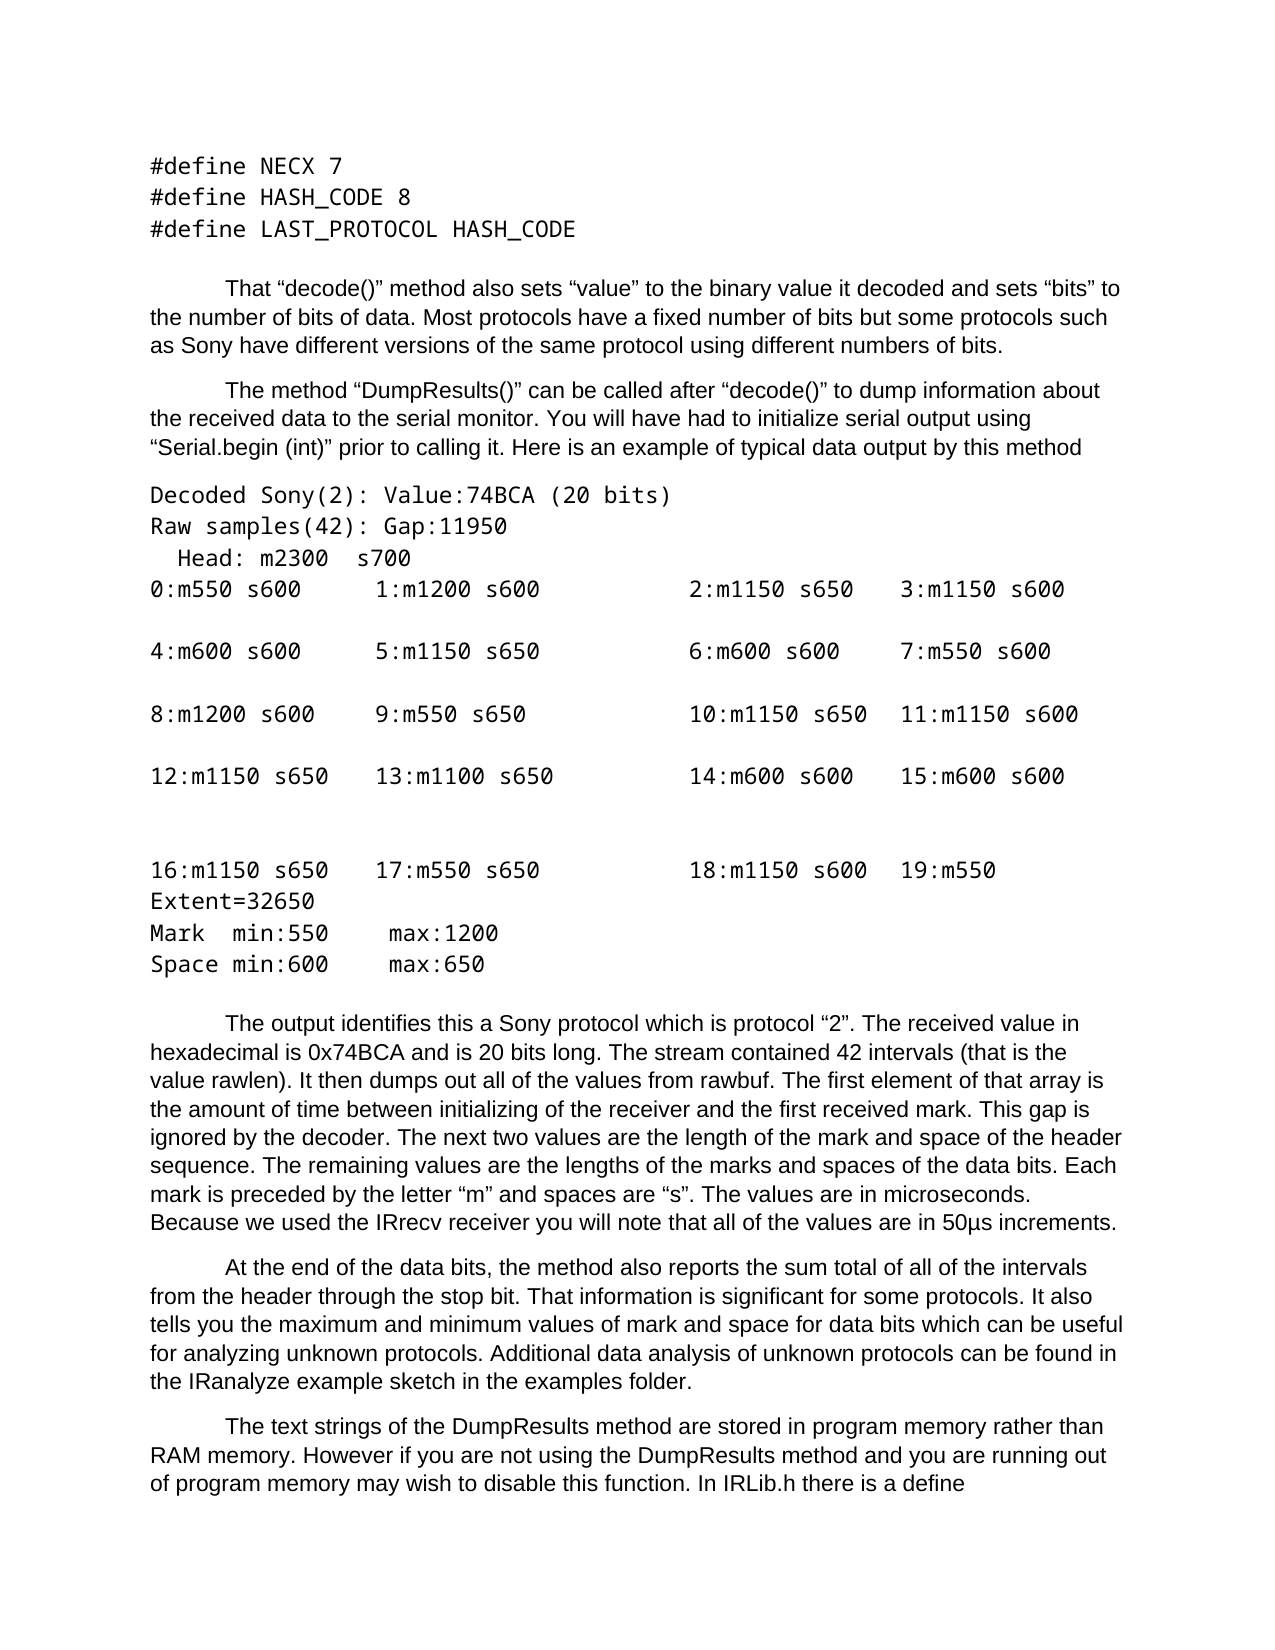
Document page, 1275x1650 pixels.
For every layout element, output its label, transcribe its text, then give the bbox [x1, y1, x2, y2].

text Raw samples(42): Gap:11950 [150, 510, 1125, 541]
text #define NECX 7 [150, 150, 1125, 181]
text That “decode()” method also sets “value” to the binary value it decoded and sets “bits” to the number of bits of data. Most protocols have a fixed number of bits but some protocols such as Sony have different versions of the same protocol using different numbers of bits. [150, 275, 1125, 358]
text 16:m1150 s650 17:m550 s650 18:m1150 s600 19:m550 [150, 854, 1125, 885]
text 8:m1200 s600 9:m550 s650 10:m1150 s650 11:m1150 s600 [150, 698, 1125, 760]
text 12:m1150 s650 13:m1100 s650 14:m600 s600 15:m600 s600 [150, 760, 1125, 823]
text The output identifies this a Sony protocol which is protocol “2”. The received value in hexadecimal is 0x74BCA and is 20 bits long. The stream contained 42 intervals (that is the value rawlen). It then dumps out all of the values from rawbuf. The first element of that array is the amount of time between initializing of the receiver and the first received mark. This gap is ignored by the decoder. The next two values are the length of the mark and space of the header sequence. The remaining values are the lengths of the marks and spaces of the data bits. Each mark is preceded by the letter “m” and spaces are “s”. The values are in microseconds. Because we used the IRrecv receiver you will note that all of the values are in 50µs increments. [150, 1010, 1125, 1236]
text #define LAST_PROTOCOL HASH_CODE [150, 212, 1125, 244]
text Decoded Sony(2): Value:74BCA (20 bits) [150, 479, 1125, 510]
text 0:m550 s600 1:m1200 s600 2:m1150 s650 3:m1150 s600 [150, 573, 1125, 635]
text #define HASH_CODE 8 [150, 181, 1125, 212]
text Space min:600 max:650 [150, 948, 1125, 979]
text Mark min:550 max:1200 [150, 916, 1125, 948]
text The text strings of the DumpResults method are stored in program memory rather than RAM memory. However if you are not using the DumpResults method and you are running out of program memory may wish to disable this function. In IRLib.h there is a define [150, 1413, 1125, 1496]
text The method “DumpResults()” can be called after “decode()” to dump information about the received data to the serial monitor. You will have had to initialize serial output using “Serial.begin (int)” prior to calling it. Here is an example of typical data output by this method [150, 377, 1125, 460]
text Extent=32650 [150, 885, 1125, 916]
text 4:m600 s600 5:m1150 s650 6:m600 s600 7:m550 s600 [150, 635, 1125, 698]
text At the end of the data bits, the method also reports the sum total of all of the intervals from the header through the stop bit. That information is significant for some protocols. It also tells you the maximum and minimum values of mark and space for data bits which can be useful for analyzing unknown protocols. Additional data analysis of unknown protocols can be found in the IRanalyze example sketch in the examples folder. [150, 1254, 1125, 1394]
text Head: m2300 s700 [150, 541, 1125, 573]
